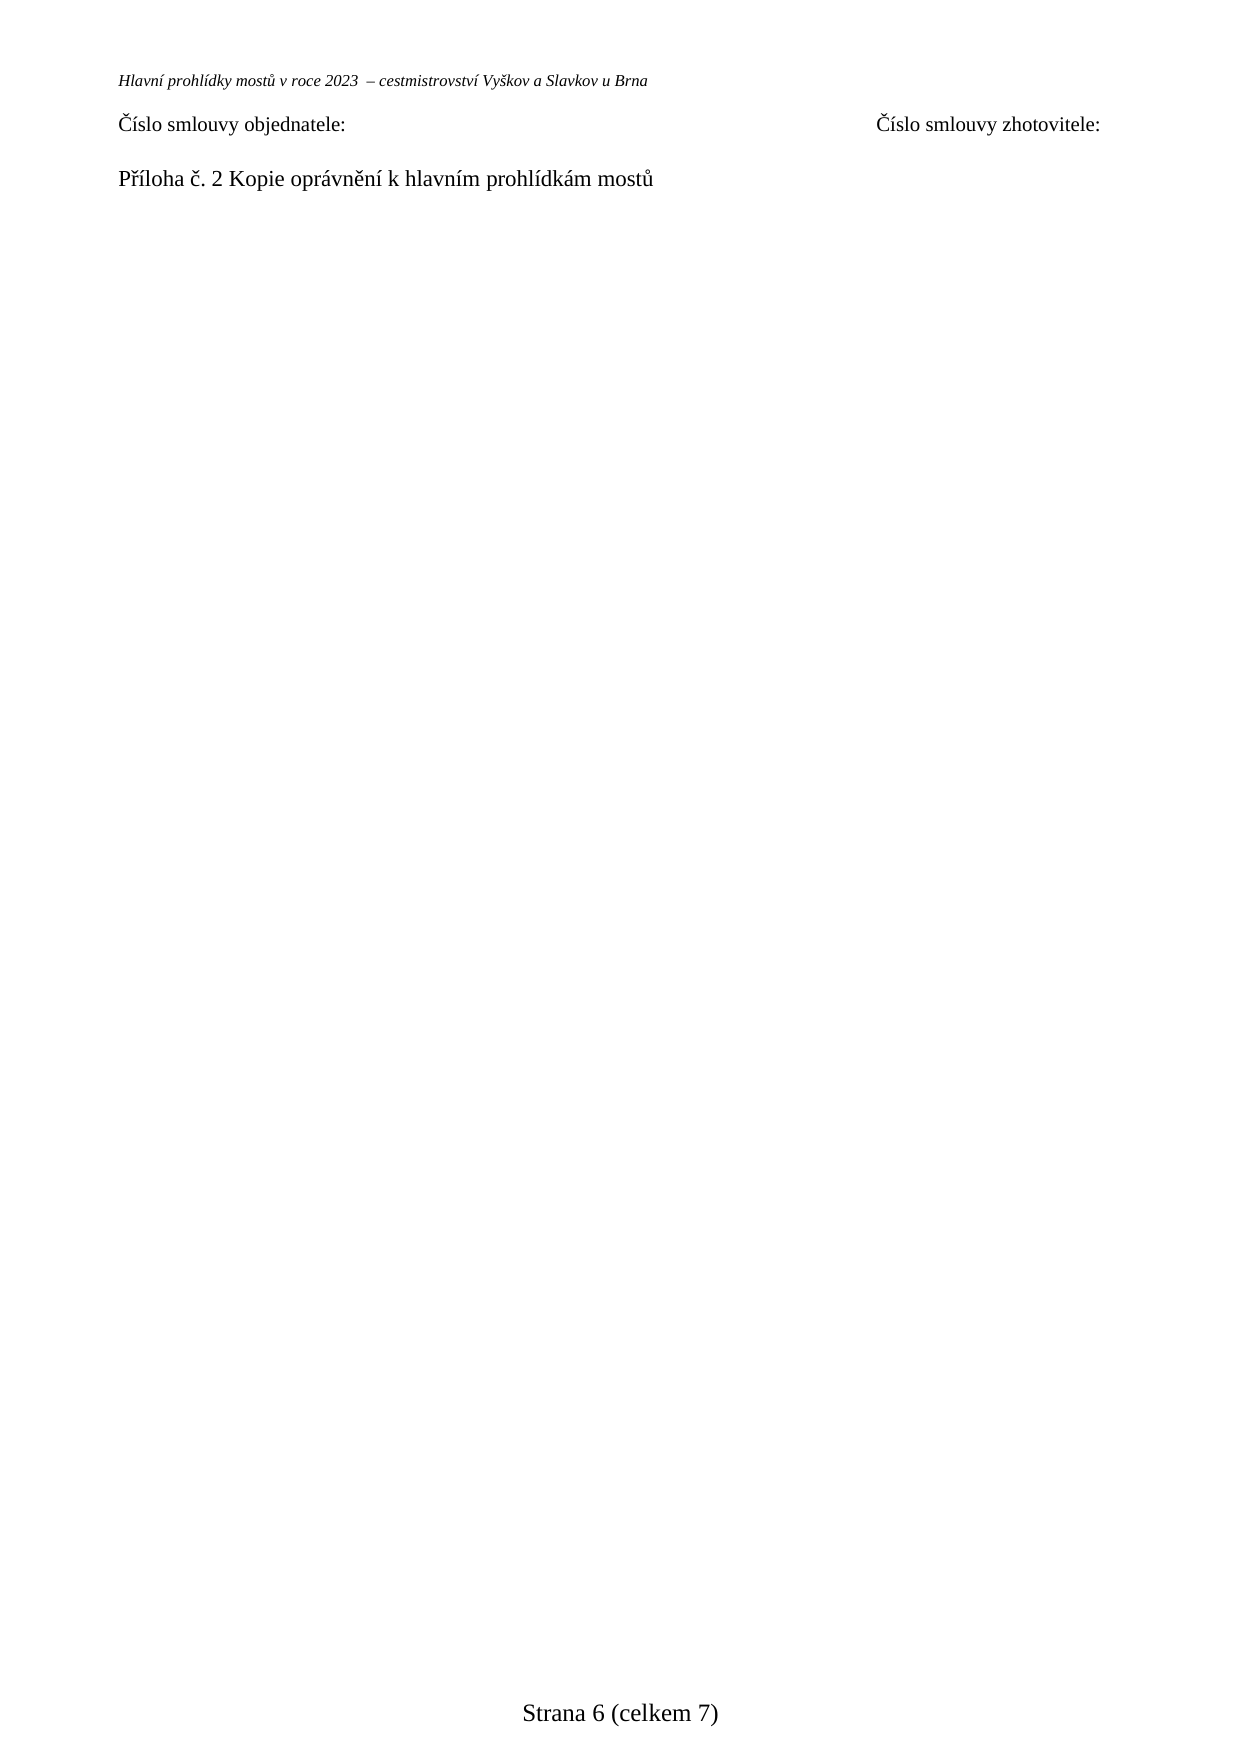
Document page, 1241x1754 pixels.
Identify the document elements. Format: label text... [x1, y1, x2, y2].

text Příloha č. 2 Kopie oprávnění k hlavním prohlídkám mostů [118, 165, 1122, 192]
